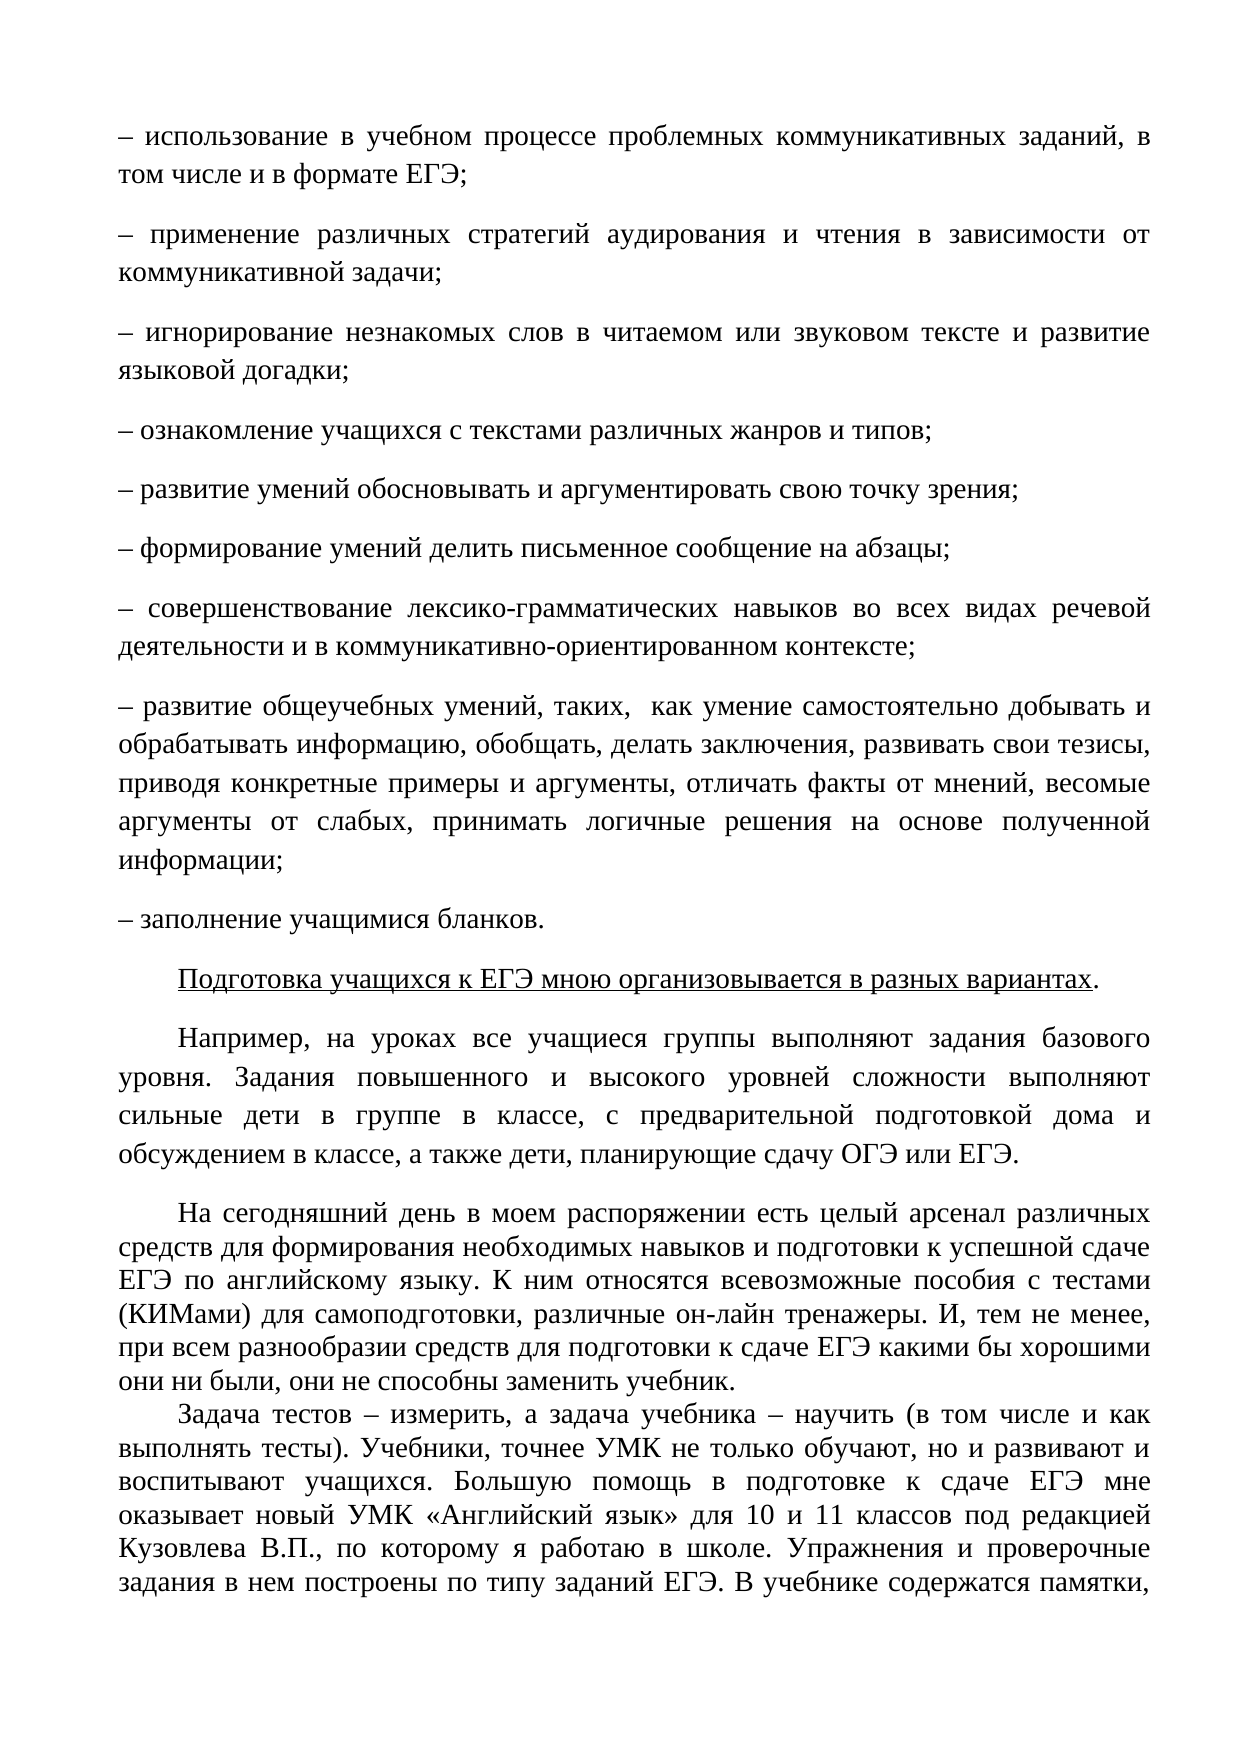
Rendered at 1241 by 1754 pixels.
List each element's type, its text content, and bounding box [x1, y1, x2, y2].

text – использование в учебном процессе проблемных коммуникативных заданий, в том числе и в формате ЕГЭ; [118, 118, 1152, 190]
text На сегодняшний день в моем распоряжении есть целый арсенал различных средств для формирования необходимых навыков и подготовки к успешной сдаче ЕГЭ по английскому языку. К ним относятся всевозможные пособия с тестами (КИМами) для самоподготовки, различные он-лайн тренажеры. И, тем не менее, при всем разнообразии средств для подготовки к сдаче ЕГЭ какими бы хорошими они ни были, они не способны заменить учебник. [118, 1195, 1152, 1396]
text Подготовка учащихся к ЕГЭ мною организовывается в разных вариантах. [118, 961, 1152, 994]
text – игнорирование незнакомых слов в читаемом или звуковом тексте и развитие языковой догадки; [118, 314, 1152, 386]
text – заполнение учащимися бланков. [118, 901, 1152, 935]
text – применение различных стратегий аудирования и чтения в зависимости от коммуникативной задачи; [118, 216, 1152, 288]
text Например, на уроках все учащиеся группы выполняют задания базового уровня. Задания повышенного и высокого уровней сложности выполняют сильные дети в группе в классе, с предварительной подготовкой дома и обсуждением в классе, а также дети, планирующие сдачу ОГЭ или ЕГЭ. [118, 1020, 1152, 1169]
text – совершенствование лексико-грамматических навыков во всех видах речевой деятельности и в коммуникативно-ориентированном контексте; [118, 590, 1152, 662]
text – формирование умений делить письменное сообщение на абзацы; [118, 531, 1152, 564]
text – ознакомление учащихся с текстами различных жанров и типов; [118, 412, 1152, 445]
text – развитие общеучебных умений, таких, как умение самостоятельно добывать и обрабатывать информацию, обобщать, делать заключения, развивать свои тезисы, приводя конкретные примеры и аргументы, отличать факты от мнений, весомые аргументы от слабых, принимать логичные решения на основе полученной информации; [118, 688, 1152, 876]
text – развитие умений обосновывать и аргументировать свою точку зрения; [118, 471, 1152, 505]
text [118, 1396, 1152, 1598]
